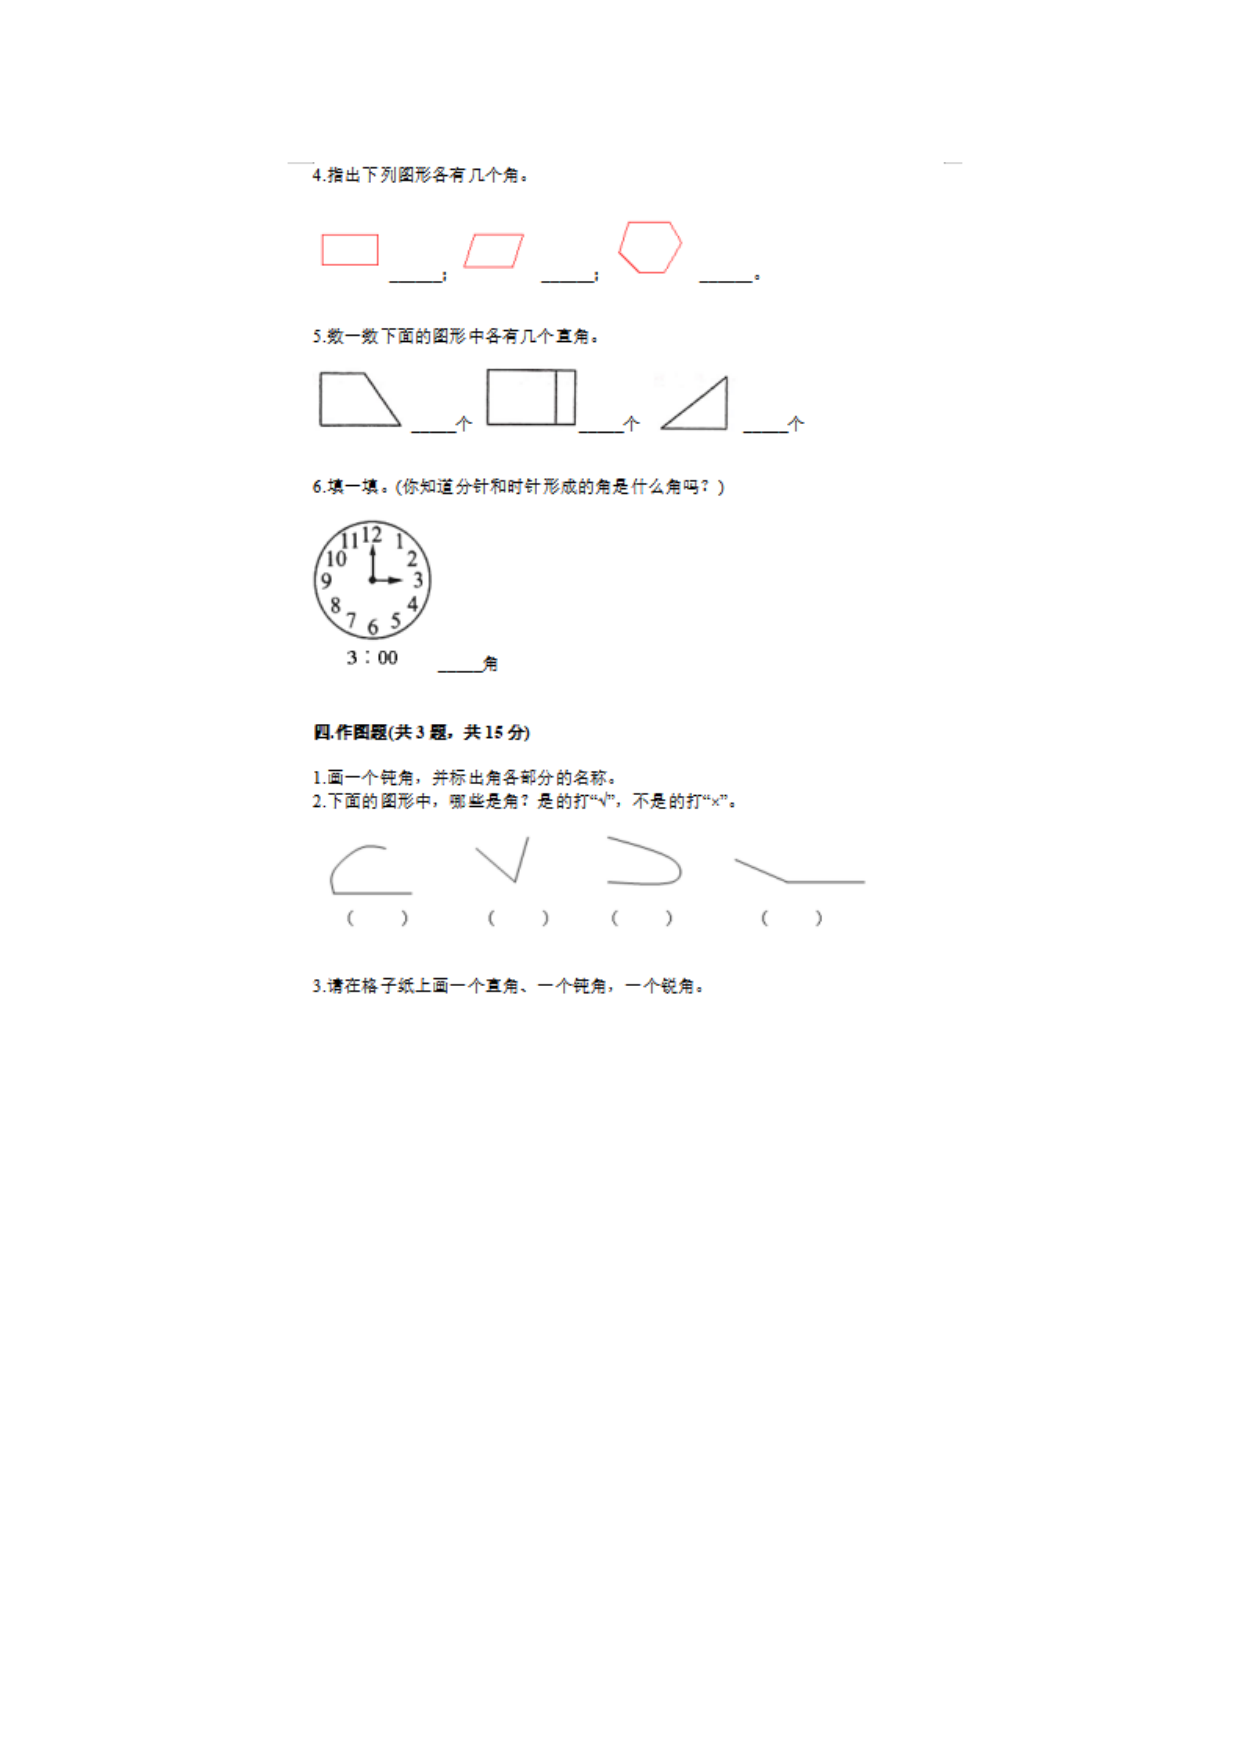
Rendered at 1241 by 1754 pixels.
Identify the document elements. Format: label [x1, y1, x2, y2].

picture [277, 162, 963, 1058]
